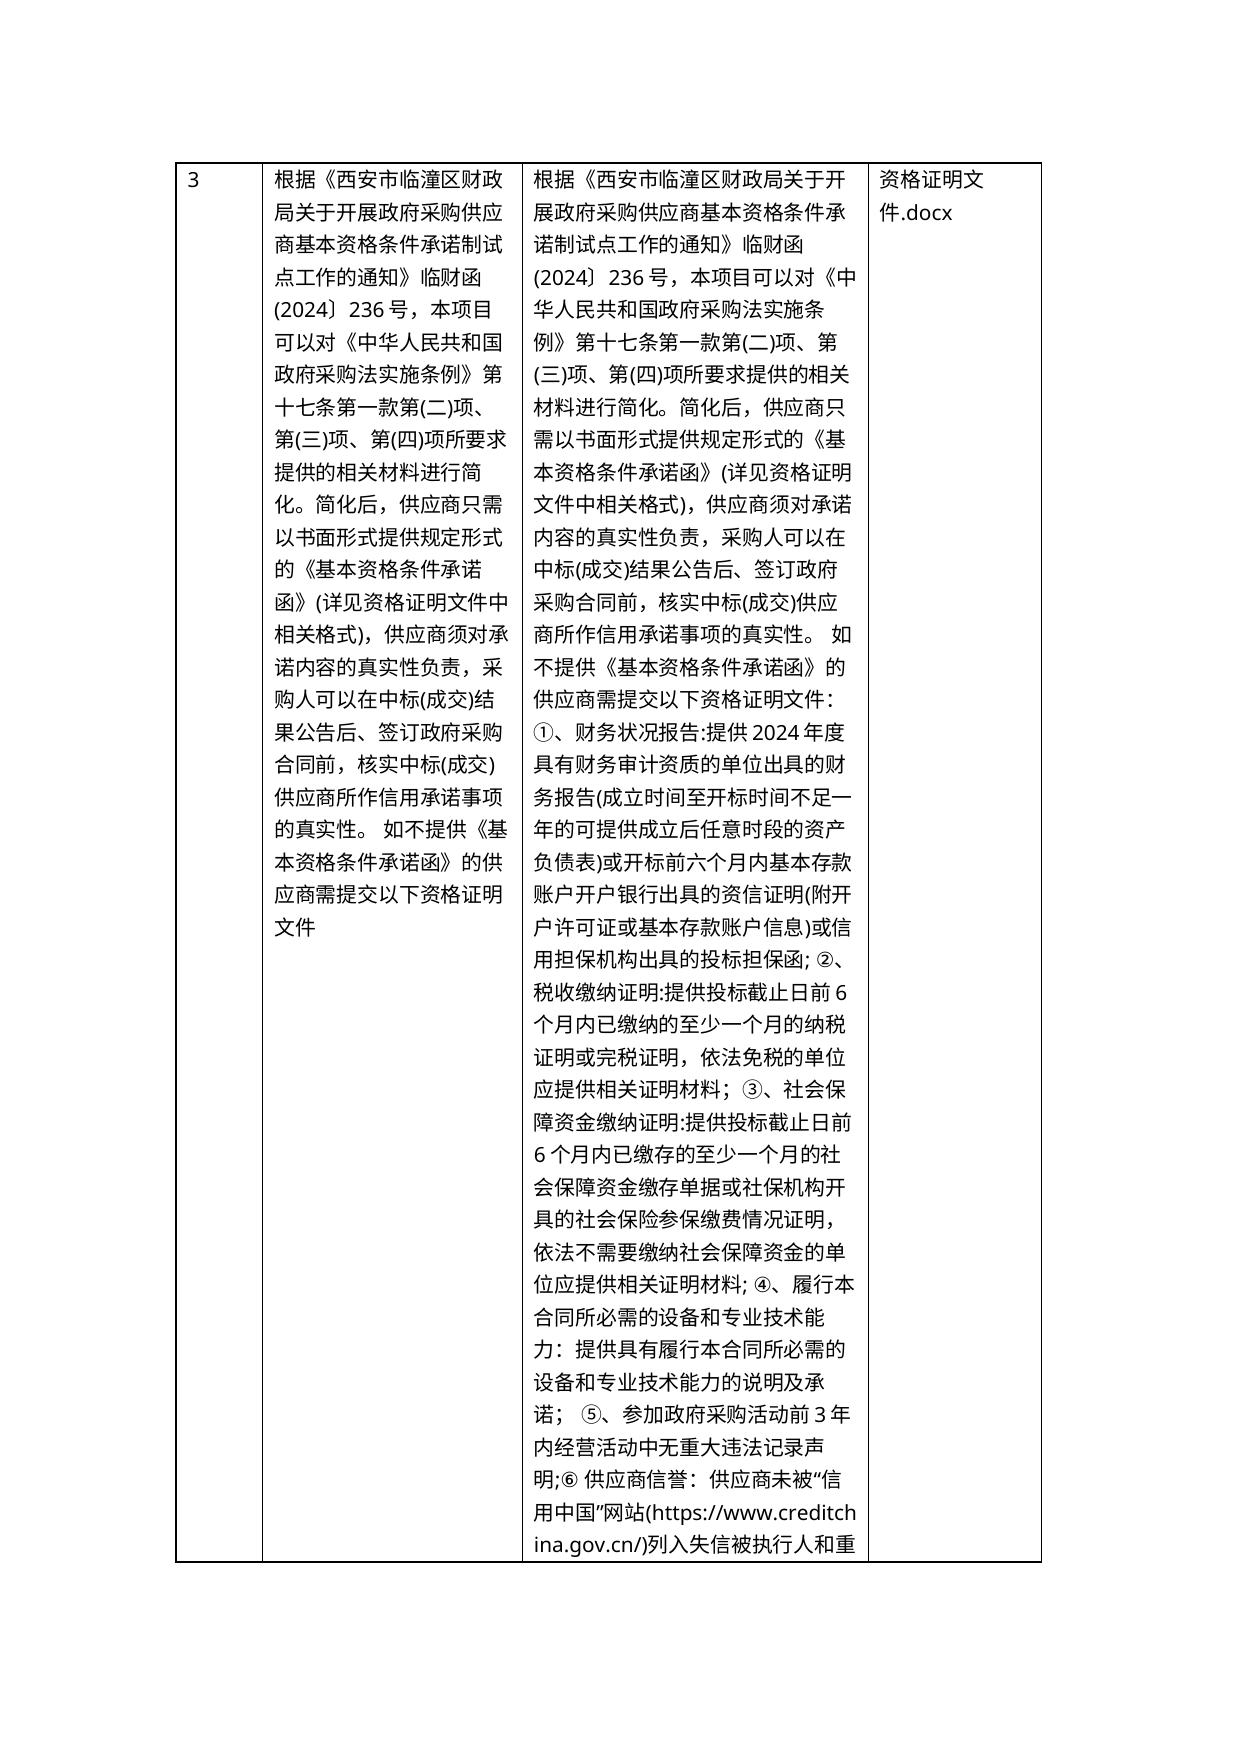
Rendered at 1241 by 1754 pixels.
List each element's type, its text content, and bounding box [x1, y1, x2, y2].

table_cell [523, 164, 868, 1561]
table_cell 3 [177, 164, 262, 1561]
table_cell 资格证明文件.docx [869, 164, 1041, 1561]
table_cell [263, 164, 522, 1561]
